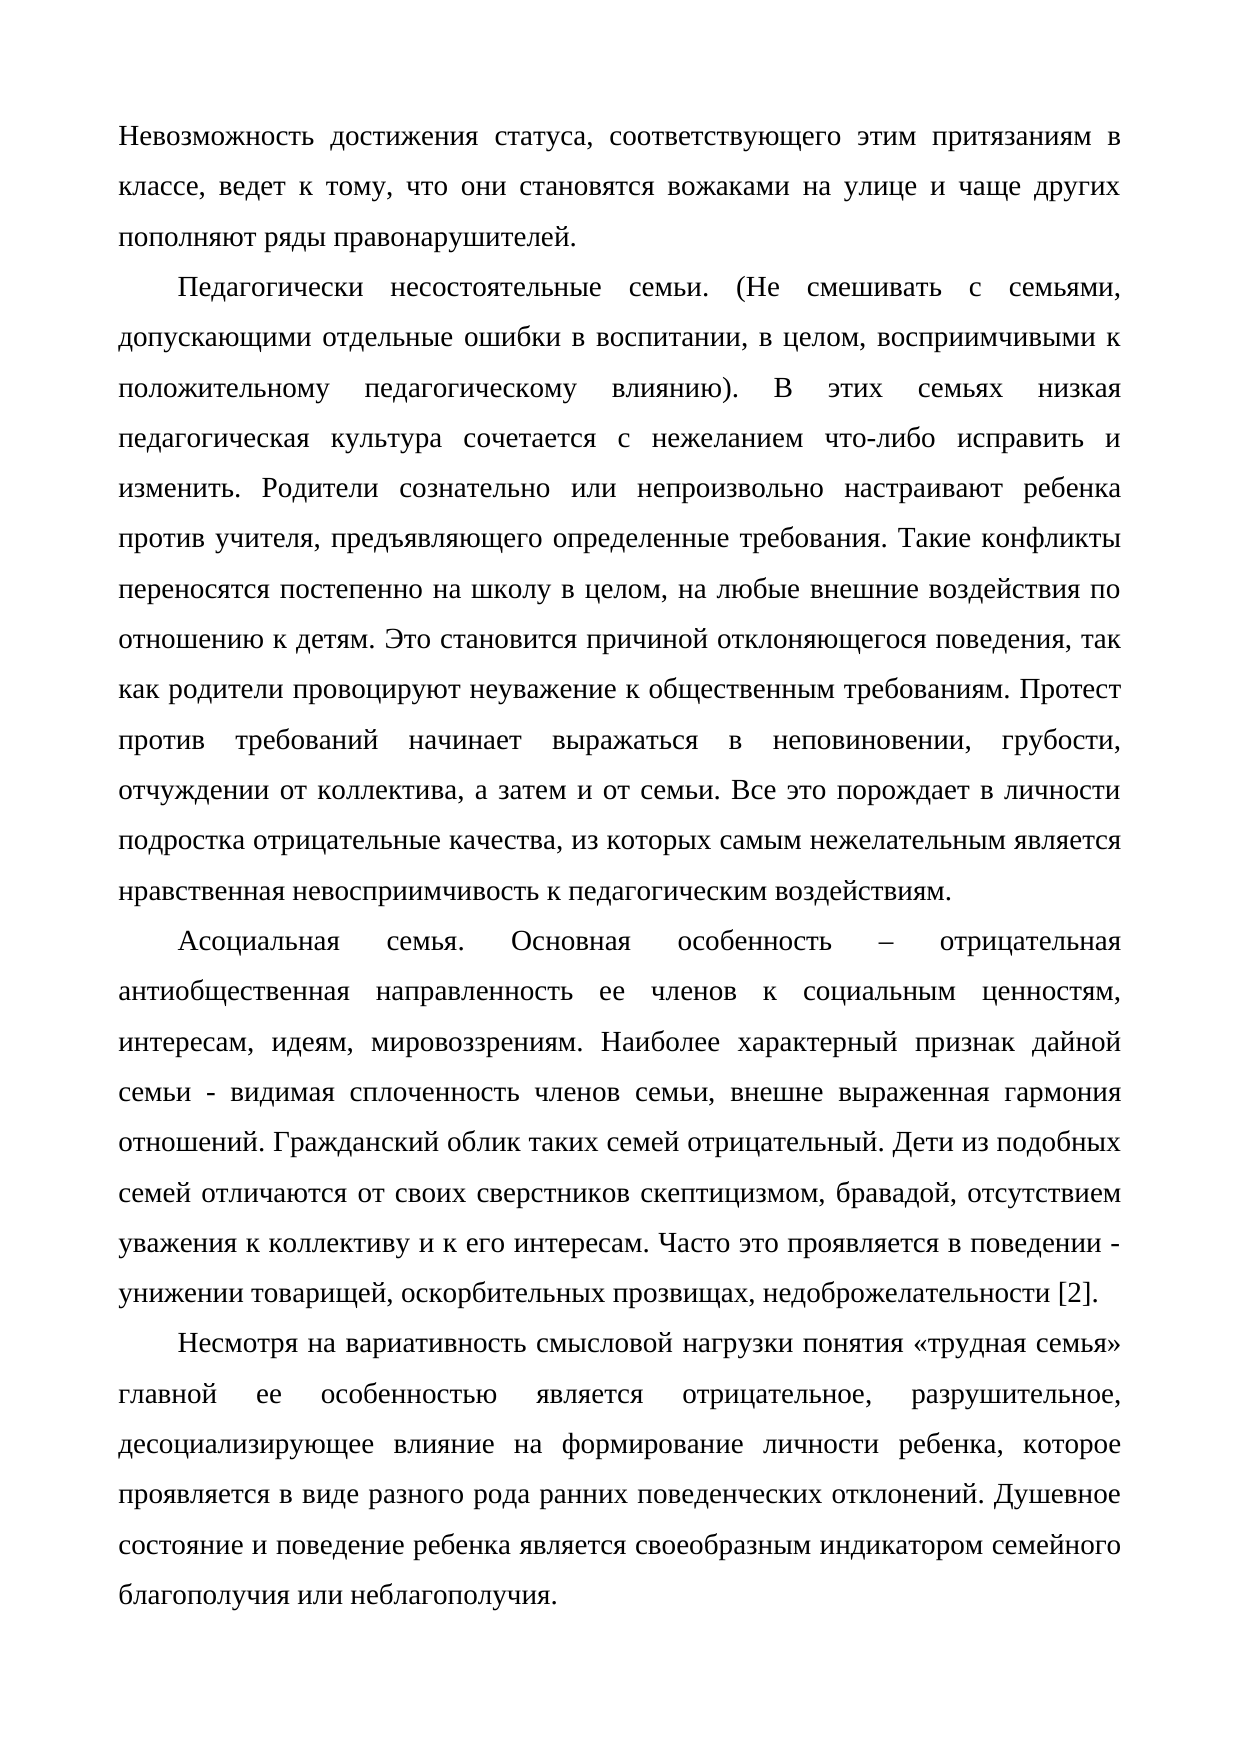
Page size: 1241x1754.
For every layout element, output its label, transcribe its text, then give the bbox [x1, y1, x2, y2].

text Асоциальная семья. Основная особенность – отрицательная антиобщественная направленность ее членов к социальным ценностям, интересам, идеям, мировоззрениям. Наиболее характерный признак дайной семьи - видимая сплоченность членов семьи, внешне выраженная гармония отношений. Гражданский облик таких семей отрицательный. Дети из подобных семей отличаются от своих сверстников скептицизмом, бравадой, отсутствием уважения к коллективу и к его интересам. Часто это проявляется в поведении - унижении товарищей, оскорбительных прозвищах, недоброжелательности [2]. [118, 923, 1122, 1309]
text Несмотря на вариативность смысловой нагрузки понятия «трудная семья» главной ее особенностью является отрицательное, разрушительное, десоциализирующее влияние на формирование личности ребенка, которое проявляется в виде разного рода ранних поведенческих отклонений. Душевное состояние и поведение ребенка является своеобразным индикатором семейного благополучия или неблагополучия. [118, 1326, 1122, 1611]
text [118, 118, 1122, 252]
text Педагогически несостоятельные семьи. (Не смешивать с семьями, допускающими отдельные ошибки в воспитании, в целом, восприимчивыми к положительному педагогическому влиянию). В этих семьях низкая педагогическая культура сочетается с нежеланием что-либо исправить и изменить. Родители сознательно или непроизвольно настраивают ребенка против учителя, предъявляющего определенные требования. Такие конфликты переносятся постепенно на школу в целом, на любые внешние воздействия по отношению к детям. Это становится причиной отклоняющегося поведения, так как родители провоцируют неуважение к общественным требованиям. Протест против требований начинает выражаться в неповиновении, грубости, отчуждении от коллектива, а затем и от семьи. Все это порождает в личности подростка отрицательные качества, из которых самым нежелательным является нравственная невосприимчивость к педагогическим воздействиям. [118, 269, 1122, 906]
